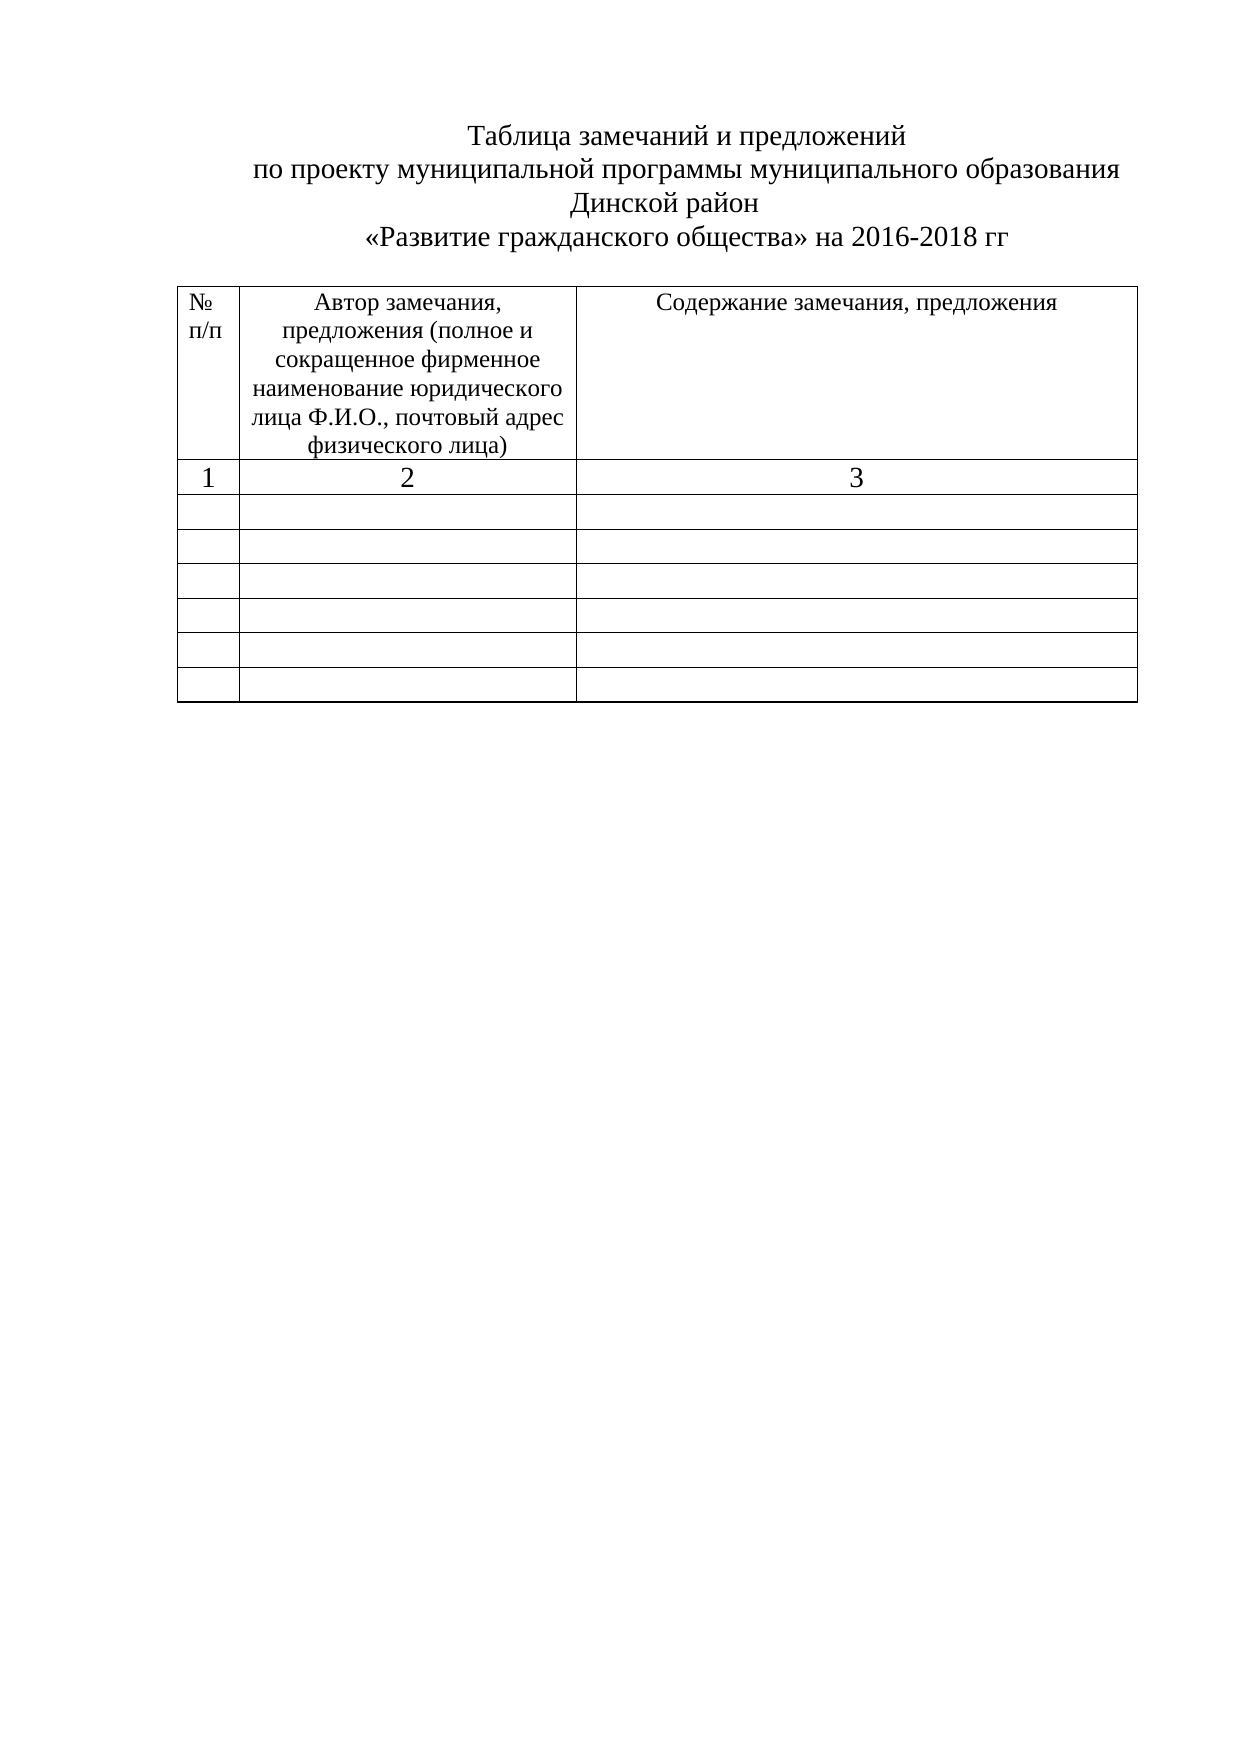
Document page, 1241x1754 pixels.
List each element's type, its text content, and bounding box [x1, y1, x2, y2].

table_cell [240, 633, 576, 667]
table_cell [577, 495, 1137, 528]
table_cell [178, 530, 239, 563]
table_cell [577, 633, 1137, 667]
table_cell 2 [240, 460, 576, 494]
table_cell [178, 633, 239, 667]
table_cell [577, 564, 1137, 598]
table_cell [240, 495, 576, 528]
table_cell 1 [178, 460, 239, 494]
table_header Автор замечания, предложения (полное и сокращенное фирменное наименование юридического лица Ф.И.О., почтовый адрес физического лица) [240, 287, 576, 459]
table_header № п/п [178, 287, 239, 459]
table_cell [577, 599, 1137, 632]
text «Развитие гражданского общества» на 2016-2018 гг [177, 219, 1152, 252]
table_cell [577, 530, 1137, 563]
table_cell [178, 495, 239, 528]
table_cell [178, 564, 239, 598]
table_cell [240, 530, 576, 563]
table_cell [178, 599, 239, 632]
table_cell [240, 668, 576, 701]
table_cell [240, 564, 576, 598]
table_cell [178, 668, 239, 701]
table_cell [577, 668, 1137, 701]
text Таблица замечаний и предложений [177, 118, 1152, 152]
text по проекту муниципальной программы муниципального образования Динской район [177, 152, 1152, 219]
table_header Содержание замечания, предложения [577, 287, 1137, 459]
table_cell [240, 599, 576, 632]
table_cell 3 [577, 460, 1137, 494]
